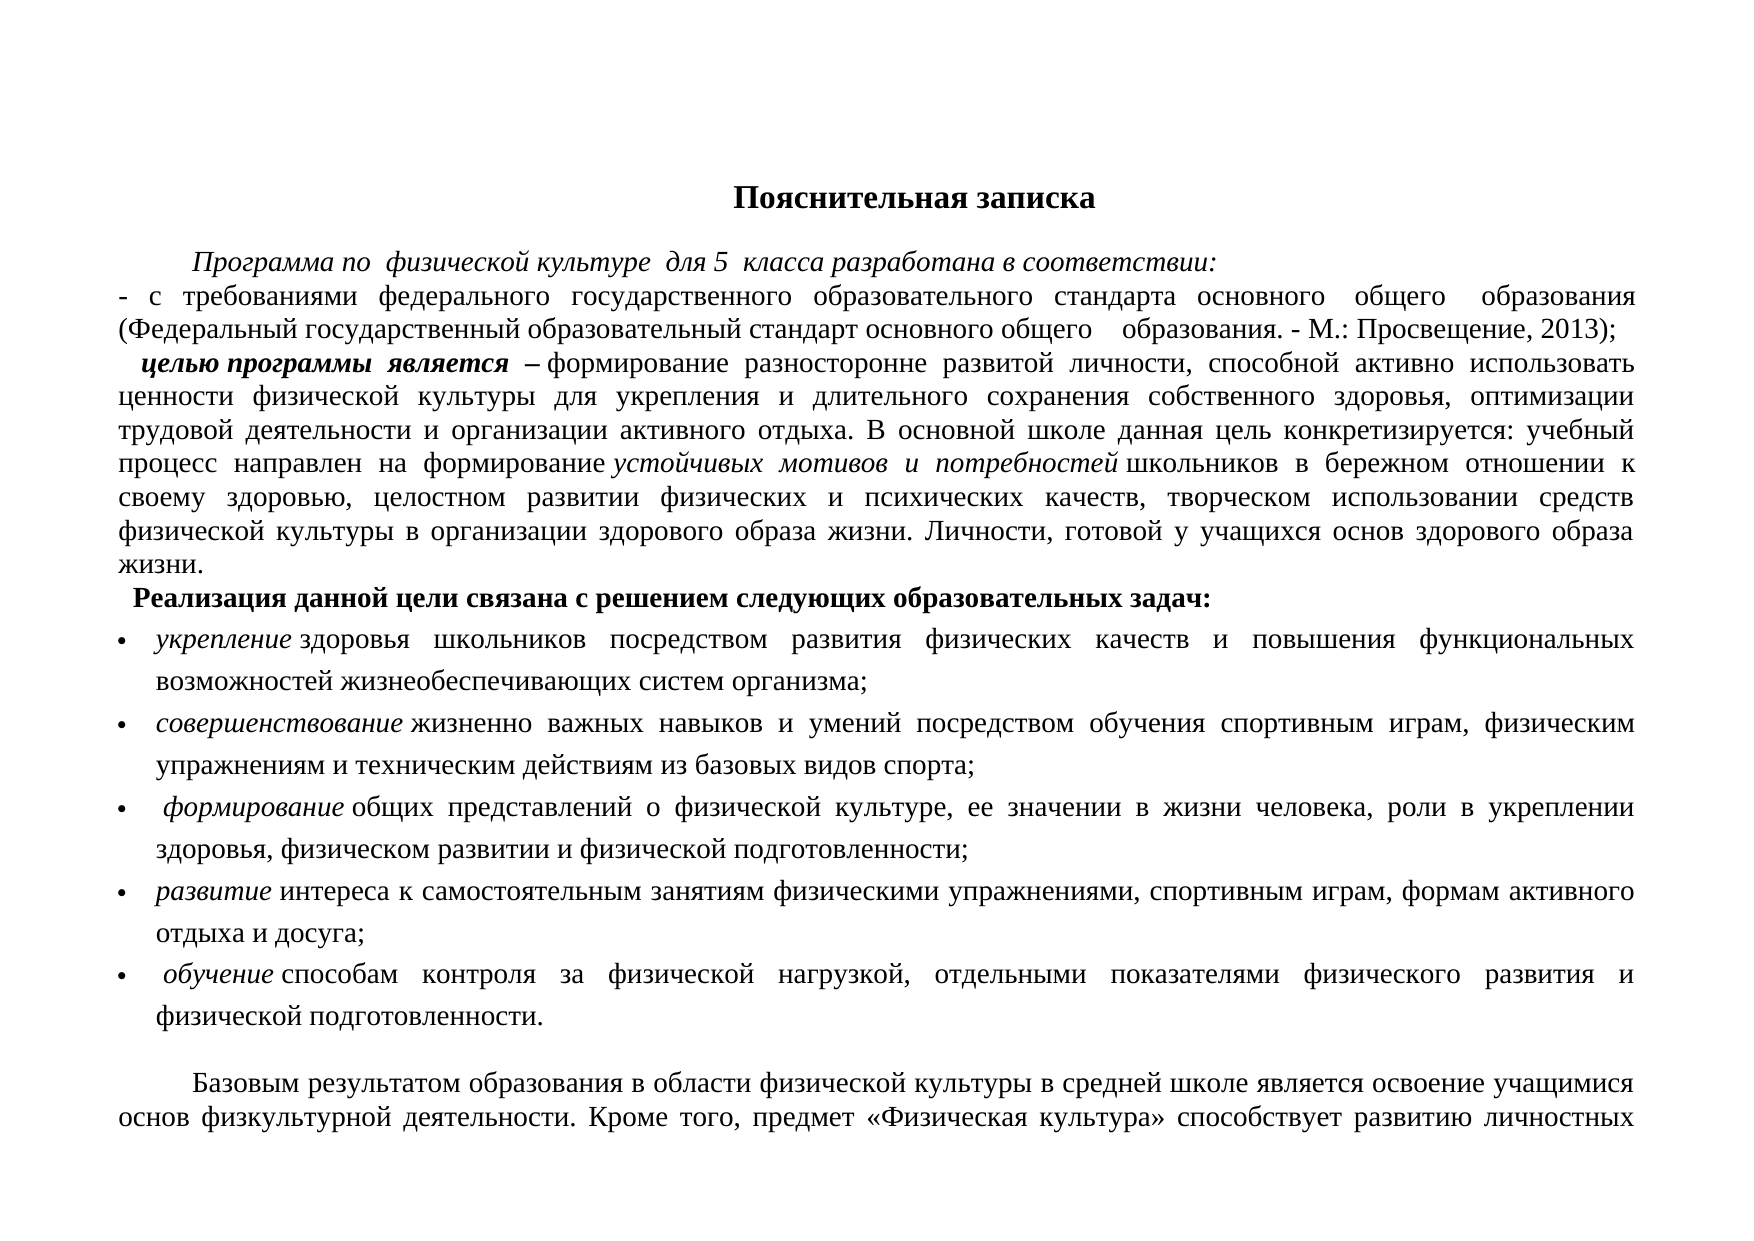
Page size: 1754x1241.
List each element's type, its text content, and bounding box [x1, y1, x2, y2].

text целью программы является – формирование разносторонне развитой личности, способной активно использовать ценности физической культуры для укрепления и длительного сохранения собственного здоровья, оптимизации трудовой деятельности и организации активного отдыха. В основной школе данная цель конкретизируется: учебный процесс направлен на формирование устойчивых мотивов и потребностей школьников в бережном отношении к своему здоровью, целостном развитии физических и психических качеств, творческом использовании средств физической культуры в организации здорового образа жизни. Личности, готовой у учащихся основ здорового образа жизни. [118, 345, 1636, 580]
text Реализация данной цели связана с решением следующих образовательных задач: [118, 580, 1636, 613]
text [118, 1066, 1636, 1133]
text Пояснительная записка [118, 177, 1636, 216]
list совершенствование жизненно важных навыков и умений посредством обучения спортивным играм, физическим упражнениям и техническим действиям из базовых видов спорта; [118, 697, 1636, 781]
text - с требованиями федерального государственного образовательного стандарта основного общего образования (Федеральный государственный образовательный стандарт основного общего образования. - М.: Просвещение, 2013); [118, 278, 1636, 345]
list обучение способам контроля за физической нагрузкой, отдельными показателями физического развития и физической подготовленности. [118, 948, 1636, 1032]
text Программа по физической культуре для 5 класса разработана в соответствии: [118, 244, 1636, 278]
list развитие интереса к самостоятельным занятиям физическими упражнениями, спортивным играм, формам активного отдыха и досуга; [118, 864, 1636, 948]
list укрепление здоровья школьников посредством развития физических качеств и повышения функциональных возможностей жизнеобеспечивающих систем организма; [118, 613, 1636, 697]
list формирование общих представлений о физической культуре, ее значении в жизни человека, роли в укреплении здоровья, физическом развитии и физической подготовленности; [118, 781, 1636, 864]
